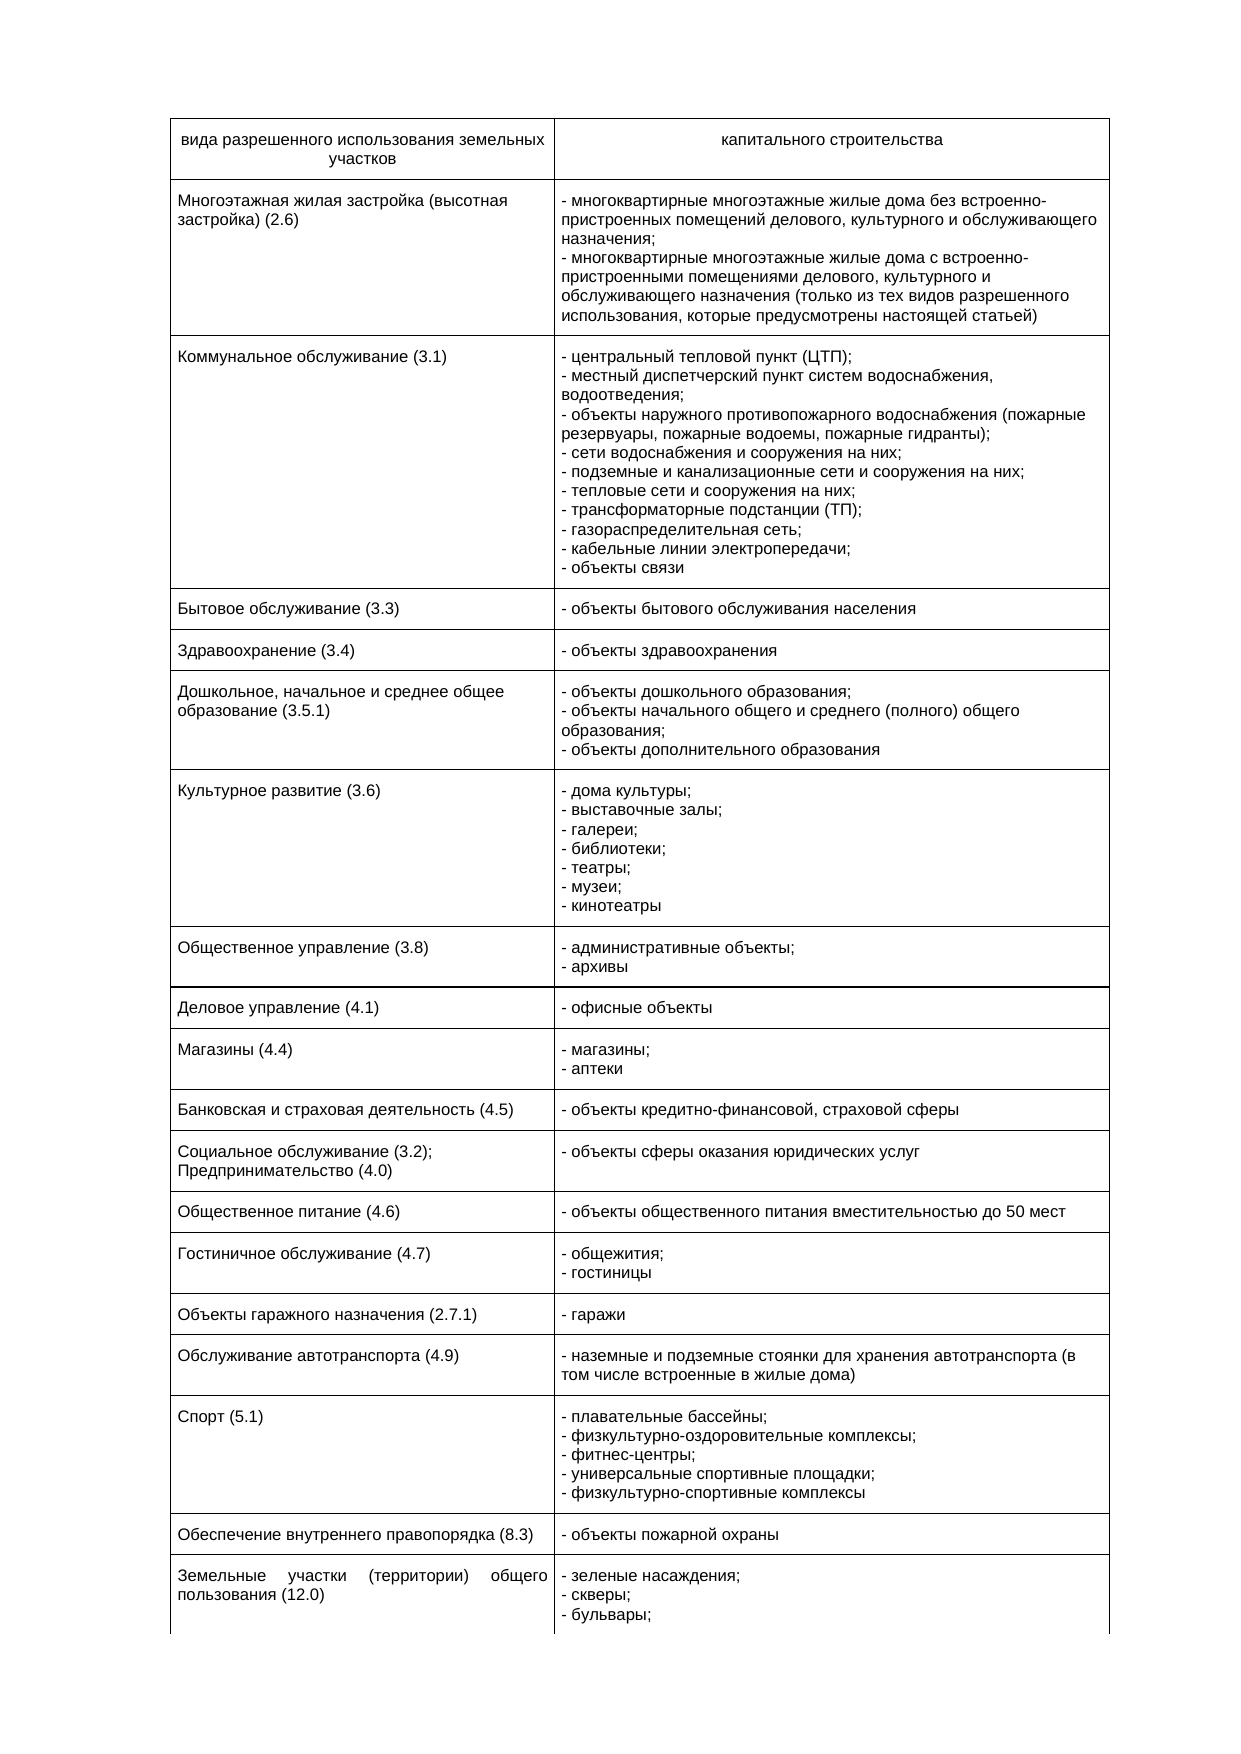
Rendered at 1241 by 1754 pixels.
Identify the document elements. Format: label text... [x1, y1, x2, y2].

table_cell - объекты пожарной охраны [555, 1514, 1109, 1554]
table_cell - объекты сферы оказания юридических услуг [555, 1131, 1109, 1191]
table_cell Коммунальное обслуживание (3.1) [171, 336, 554, 587]
table_cell - дома культуры; - выставочные залы; - галереи; - библиотеки; - театры; - музеи; - кинотеатры [555, 770, 1109, 926]
table_cell - офисные объекты [555, 988, 1109, 1028]
table_cell - административные объекты; - архивы [555, 927, 1109, 986]
table_cell - объекты общественного питания вместительностью до 50 мест [555, 1192, 1109, 1232]
table_cell Дошкольное, начальное и среднее общее образование (3.5.1) [171, 671, 554, 769]
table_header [555, 119, 1109, 179]
table_cell - плавательные бассейны; - физкультурно-оздоровительные комплексы; - фитнес-центры; - универсальные спортивные площадки; - физкультурно-спортивные комплексы [555, 1396, 1109, 1513]
table_cell - объекты дошкольного образования; - объекты начального общего и среднего (полного) общего образования; - объекты дополнительного образования [555, 671, 1109, 769]
table_cell Социальное обслуживание (3.2); Предпринимательство (4.0) [171, 1131, 554, 1191]
table_cell Общественное питание (4.6) [171, 1192, 554, 1232]
table_cell Бытовое обслуживание (3.3) [171, 589, 554, 629]
table_cell - общежития; - гостиницы [555, 1233, 1109, 1293]
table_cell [555, 1555, 1109, 1634]
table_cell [171, 1555, 554, 1634]
table_cell Объекты гаражного назначения (2.7.1) [171, 1294, 554, 1334]
table_cell Магазины (4.4) [171, 1029, 554, 1088]
table_cell Здравоохранение (3.4) [171, 630, 554, 670]
table_cell Гостиничное обслуживание (4.7) [171, 1233, 554, 1293]
table_cell Обеспечение внутреннего правопорядка (8.3) [171, 1514, 554, 1554]
table_cell Культурное развитие (3.6) [171, 770, 554, 926]
table_cell - гаражи [555, 1294, 1109, 1334]
table_cell Спорт (5.1) [171, 1396, 554, 1513]
table_cell - наземные и подземные стоянки для хранения автотранспорта (в том числе встроенные в жилые дома) [555, 1335, 1109, 1395]
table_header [171, 119, 554, 179]
table_cell - объекты кредитно-финансовой, страховой сферы [555, 1090, 1109, 1130]
table_cell - магазины; - аптеки [555, 1029, 1109, 1088]
table_cell Обслуживание автотранспорта (4.9) [171, 1335, 554, 1395]
table_cell Банковская и страховая деятельность (4.5) [171, 1090, 554, 1130]
table_cell Многоэтажная жилая застройка (высотная застройка) (2.6) [171, 180, 554, 335]
table_cell Общественное управление (3.8) [171, 927, 554, 986]
table_cell Деловое управление (4.1) [171, 988, 554, 1028]
table_cell - объекты здравоохранения [555, 630, 1109, 670]
table_cell - объекты бытового обслуживания населения [555, 589, 1109, 629]
table_cell - многоквартирные многоэтажные жилые дома без встроенно-пристроенных помещений делового, культурного и обслуживающего назначения; - многоквартирные многоэтажные жилые дома с встроенно-пристроенными помещениями делового, культурного и обслуживающего назначения (только из тех видов разрешенного использования, которые предусмотрены настоящей статьей) [555, 180, 1109, 335]
table_cell - центральный тепловой пункт (ЦТП); - местный диспетчерский пункт систем водоснабжения, водоотведения; - объекты наружного противопожарного водоснабжения (пожарные резервуары, пожарные водоемы, пожарные гидранты); - сети водоснабжения и сооружения на них; - подземные и канализационные сети и сооружения на них; - тепловые сети и сооружения на них; - трансформаторные подстанции (ТП); - газораспределительная сеть; - кабельные линии электропередачи; - объекты связи [555, 336, 1109, 587]
